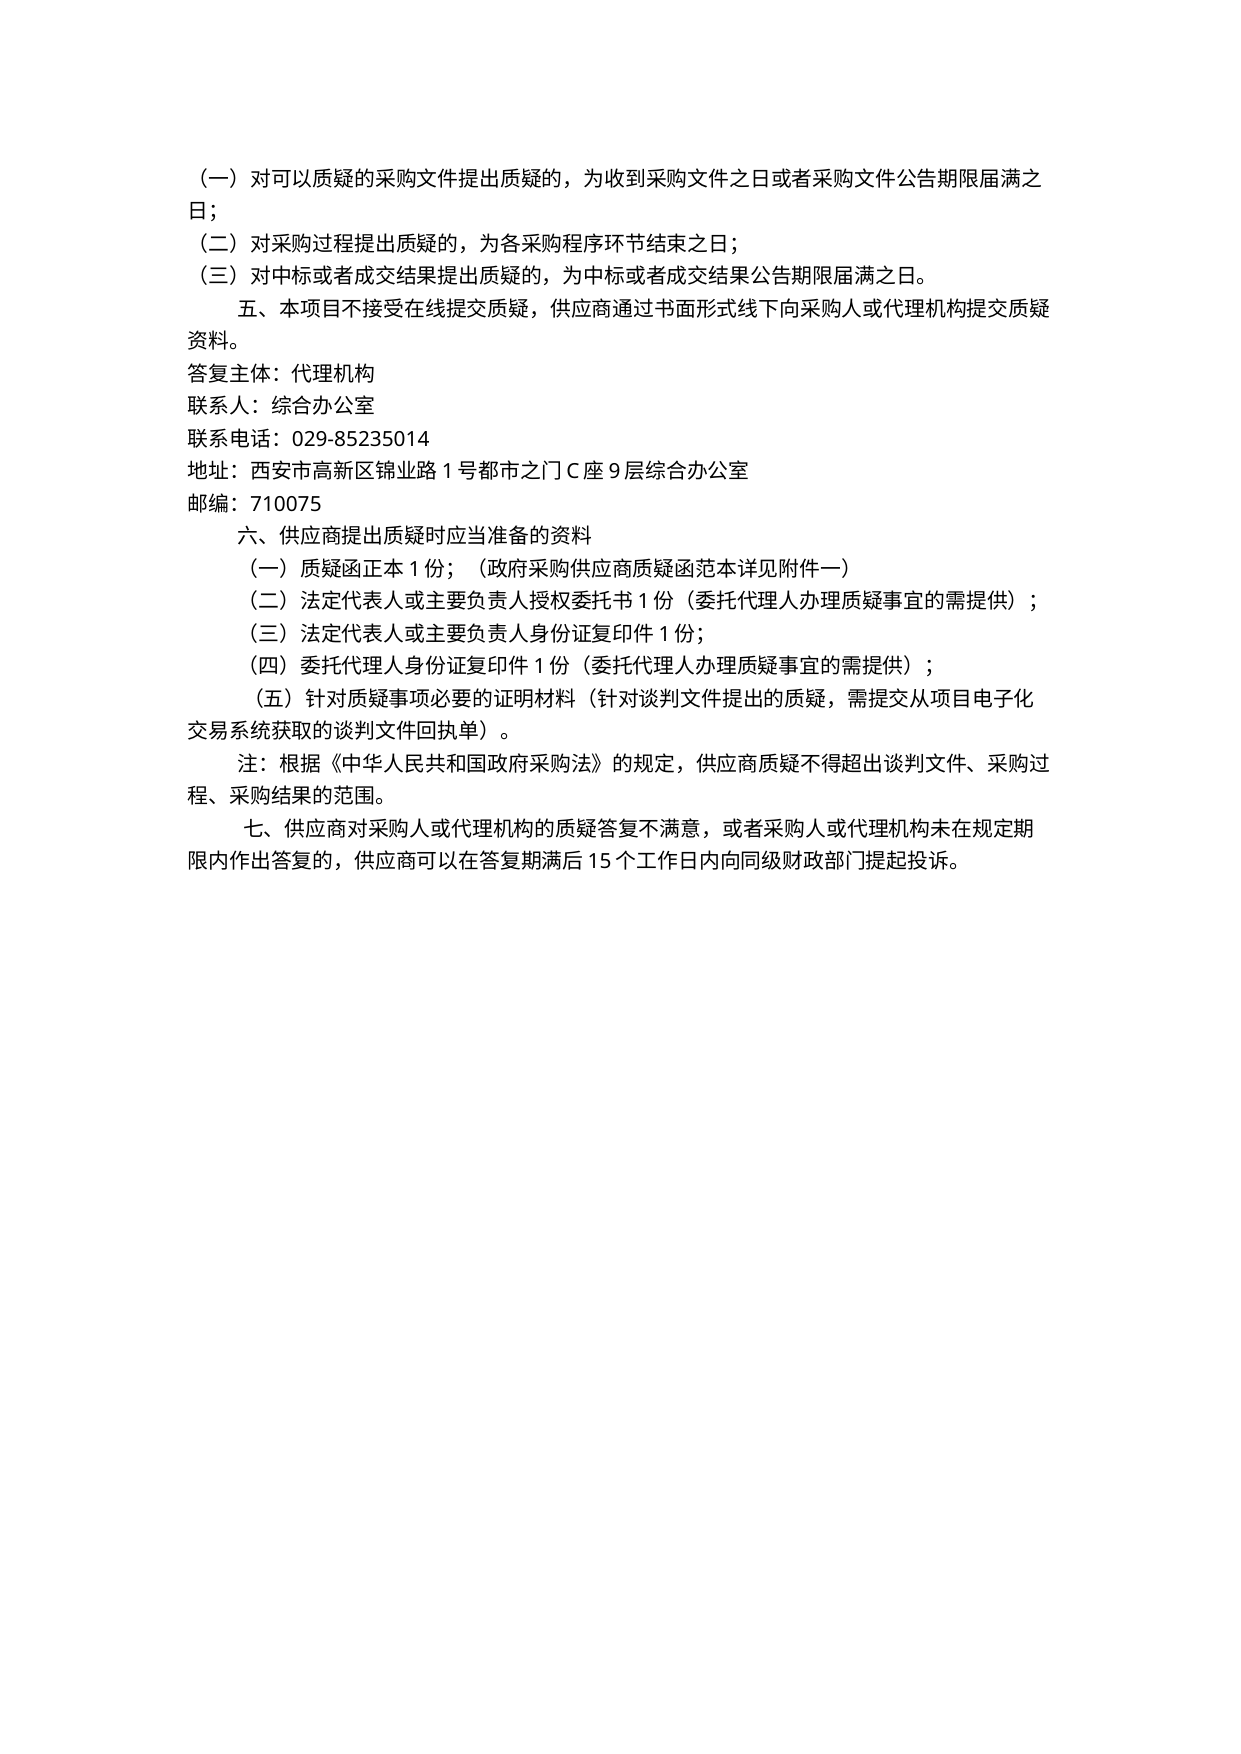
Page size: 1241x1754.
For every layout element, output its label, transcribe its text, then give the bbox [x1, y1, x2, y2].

text 注：根据《中华人民共和国政府采购法》的规定，供应商质疑不得超出谈判文件、采购过程、采购结果的范围。 [187, 747, 1053, 812]
text （三）对中标或者成交结果提出质疑的，为中标或者成交结果公告期限届满之日。 [187, 259, 1053, 292]
text 邮编：710075 [187, 487, 1053, 519]
text （一）质疑函正本1份；（政府采购供应商质疑函范本详见附件一） [187, 552, 1053, 584]
text （五）针对质疑事项必要的证明材料（针对谈判文件提出的质疑，需提交从项目电子化交易系统获取的谈判文件回执单）。 [187, 682, 1053, 747]
text 答复主体：代理机构 [187, 357, 1053, 389]
text （二）法定代表人或主要负责人授权委托书1份（委托代理人办理质疑事宜的需提供）； [187, 584, 1053, 617]
text 联系电话：029-85235014 [187, 422, 1053, 454]
text 六、供应商提出质疑时应当准备的资料 [187, 519, 1053, 552]
text （二）对采购过程提出质疑的，为各采购程序环节结束之日； [187, 227, 1053, 259]
text （三）法定代表人或主要负责人身份证复印件1份； [187, 617, 1053, 649]
text 联系人：综合办公室 [187, 389, 1053, 422]
text 地址：西安市高新区锦业路1号都市之门C座9层综合办公室 [187, 454, 1053, 487]
text 五、本项目不接受在线提交质疑，供应商通过书面形式线下向采购人或代理机构提交质疑资料。 [187, 292, 1053, 357]
text （四）委托代理人身份证复印件1份（委托代理人办理质疑事宜的需提供）； [187, 649, 1053, 682]
text 七、供应商对采购人或代理机构的质疑答复不满意，或者采购人或代理机构未在规定期限内作出答复的，供应商可以在答复期满后15个工作日内向同级财政部门提起投诉。 [187, 812, 1053, 877]
text （一）对可以质疑的采购文件提出质疑的，为收到采购文件之日或者采购文件公告期限届满之日； [187, 162, 1053, 227]
